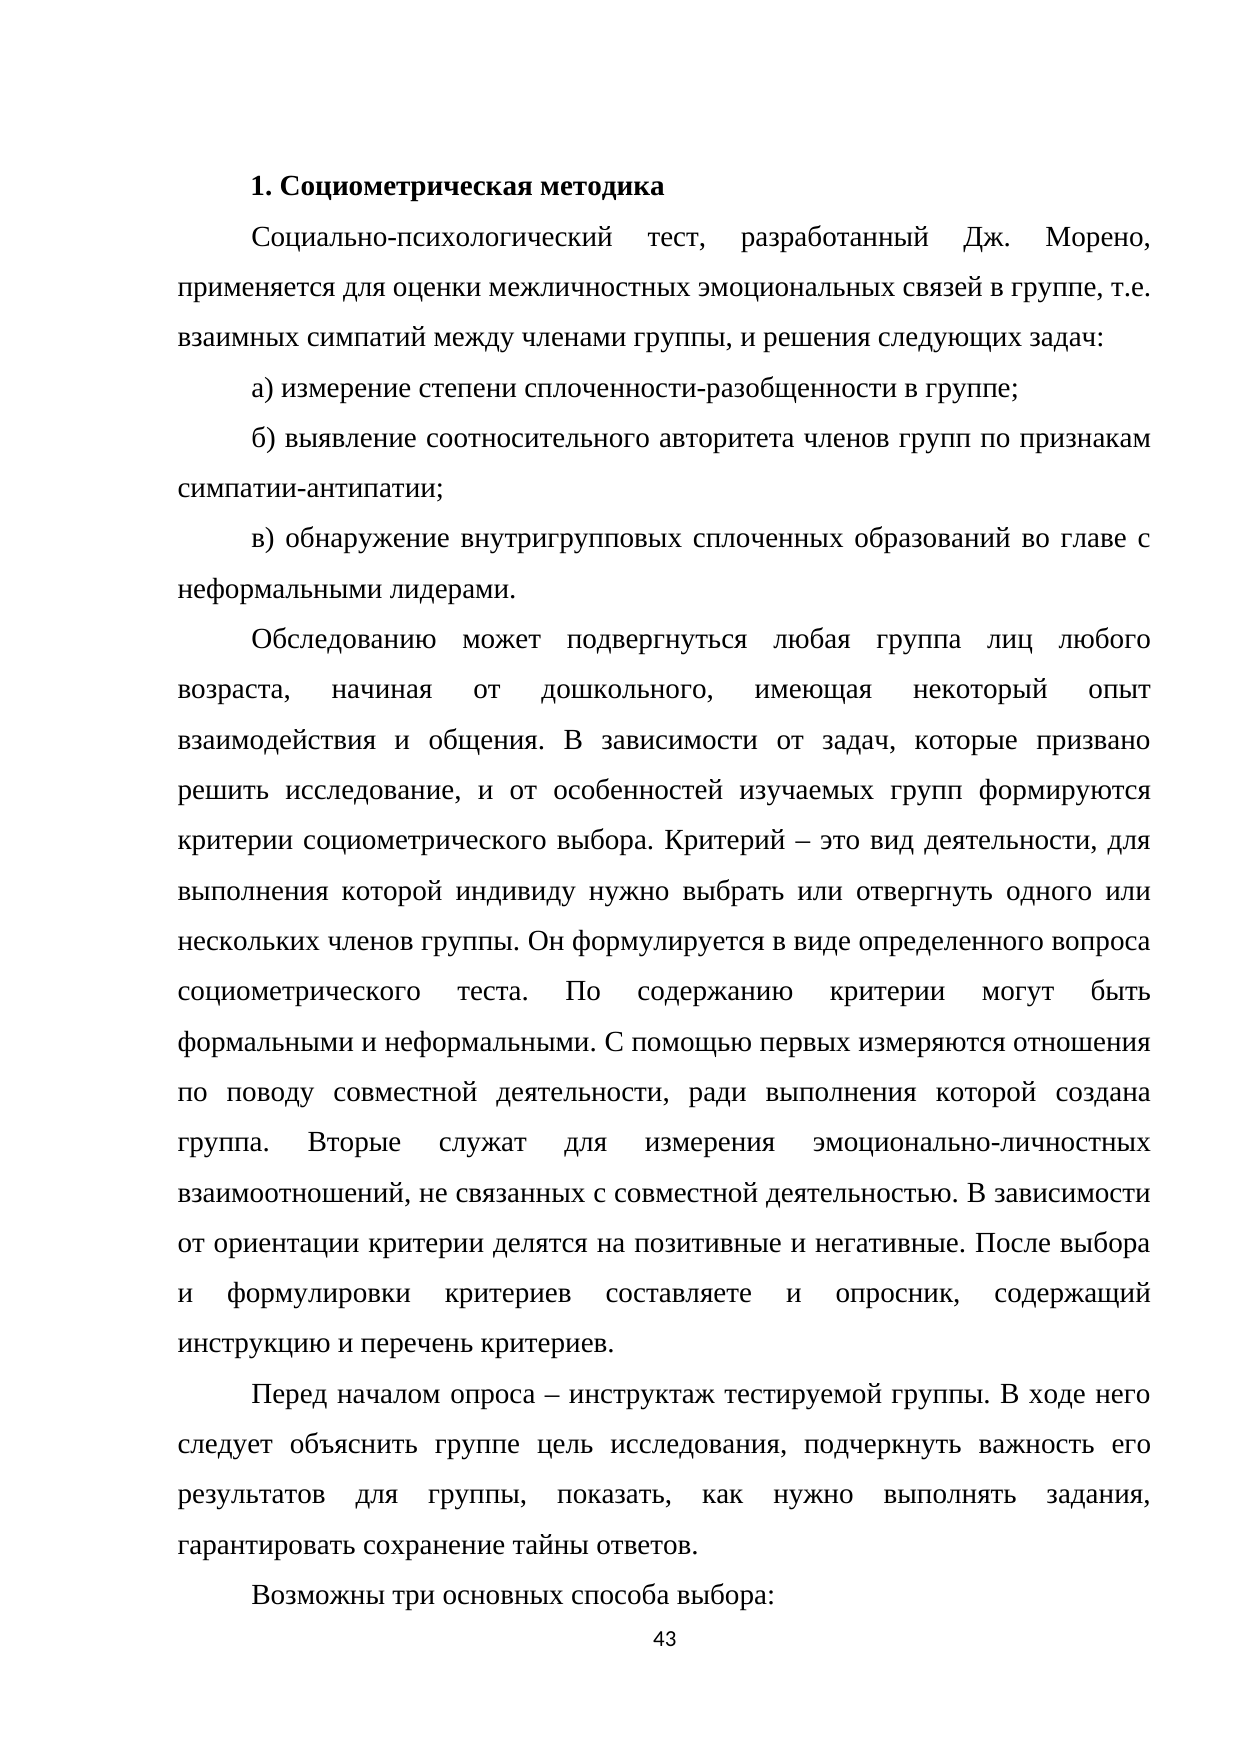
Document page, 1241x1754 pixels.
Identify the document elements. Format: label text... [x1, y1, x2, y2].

text Возможны три основных способа выбора: [177, 1577, 1152, 1611]
text а) измерение степени сплоченности-разобщенности в группе; [177, 370, 1152, 403]
text Социально-психологический тест, разработанный Дж. Морено, применяется для оценки межличностных эмоциональных связей в группе, т.е. взаимных симпатий между членами группы, и решения следующих задач: [177, 219, 1152, 353]
text 1. Социометрическая методика [177, 168, 1152, 202]
text б) выявление соотносительного авторитета членов групп по признакам симпатии-антипатии; [177, 420, 1152, 504]
text Обследованию может подвергнуться любая группа лиц любого возраста, начиная от дошкольного, имеющая некоторый опыт взаимодействия и общения. В зависимости от задач, которые призвано решить исследование, и от особенностей изучаемых групп формируются критерии социометрического выбора. Критерий – это вид деятельности, для выполнения которой индивиду нужно выбрать или отвергнуть одного или нескольких членов группы. Он формулируется в виде определенного вопроса социометрического теста. По содержанию критерии могут быть формальными и неформальными. C помощью первых измеряются отношения по поводу совместной деятельности, ради выполнения которой создана группа. Вторые служат для измерения эмоционально-личностных взаимоотношений, не связанных с совместной деятельностью. В зависимости от ориентации критерии делятся на позитивные и негативные. После выбора и формулировки критериев составляете и опросник, содержащий инструкцию и перечень критериев. [177, 621, 1152, 1359]
text в) обнаружение внутригрупповых сплоченных образований во главе с неформальными лидерами. [177, 521, 1152, 604]
text Перед началом опроса – инструктаж тестируемой группы. В ходе него следует объяснить группе цель исследования, подчеркнуть важность его результатов для группы, показать, как нужно выполнять задания, гарантировать сохранение тайны ответов. [177, 1376, 1152, 1560]
